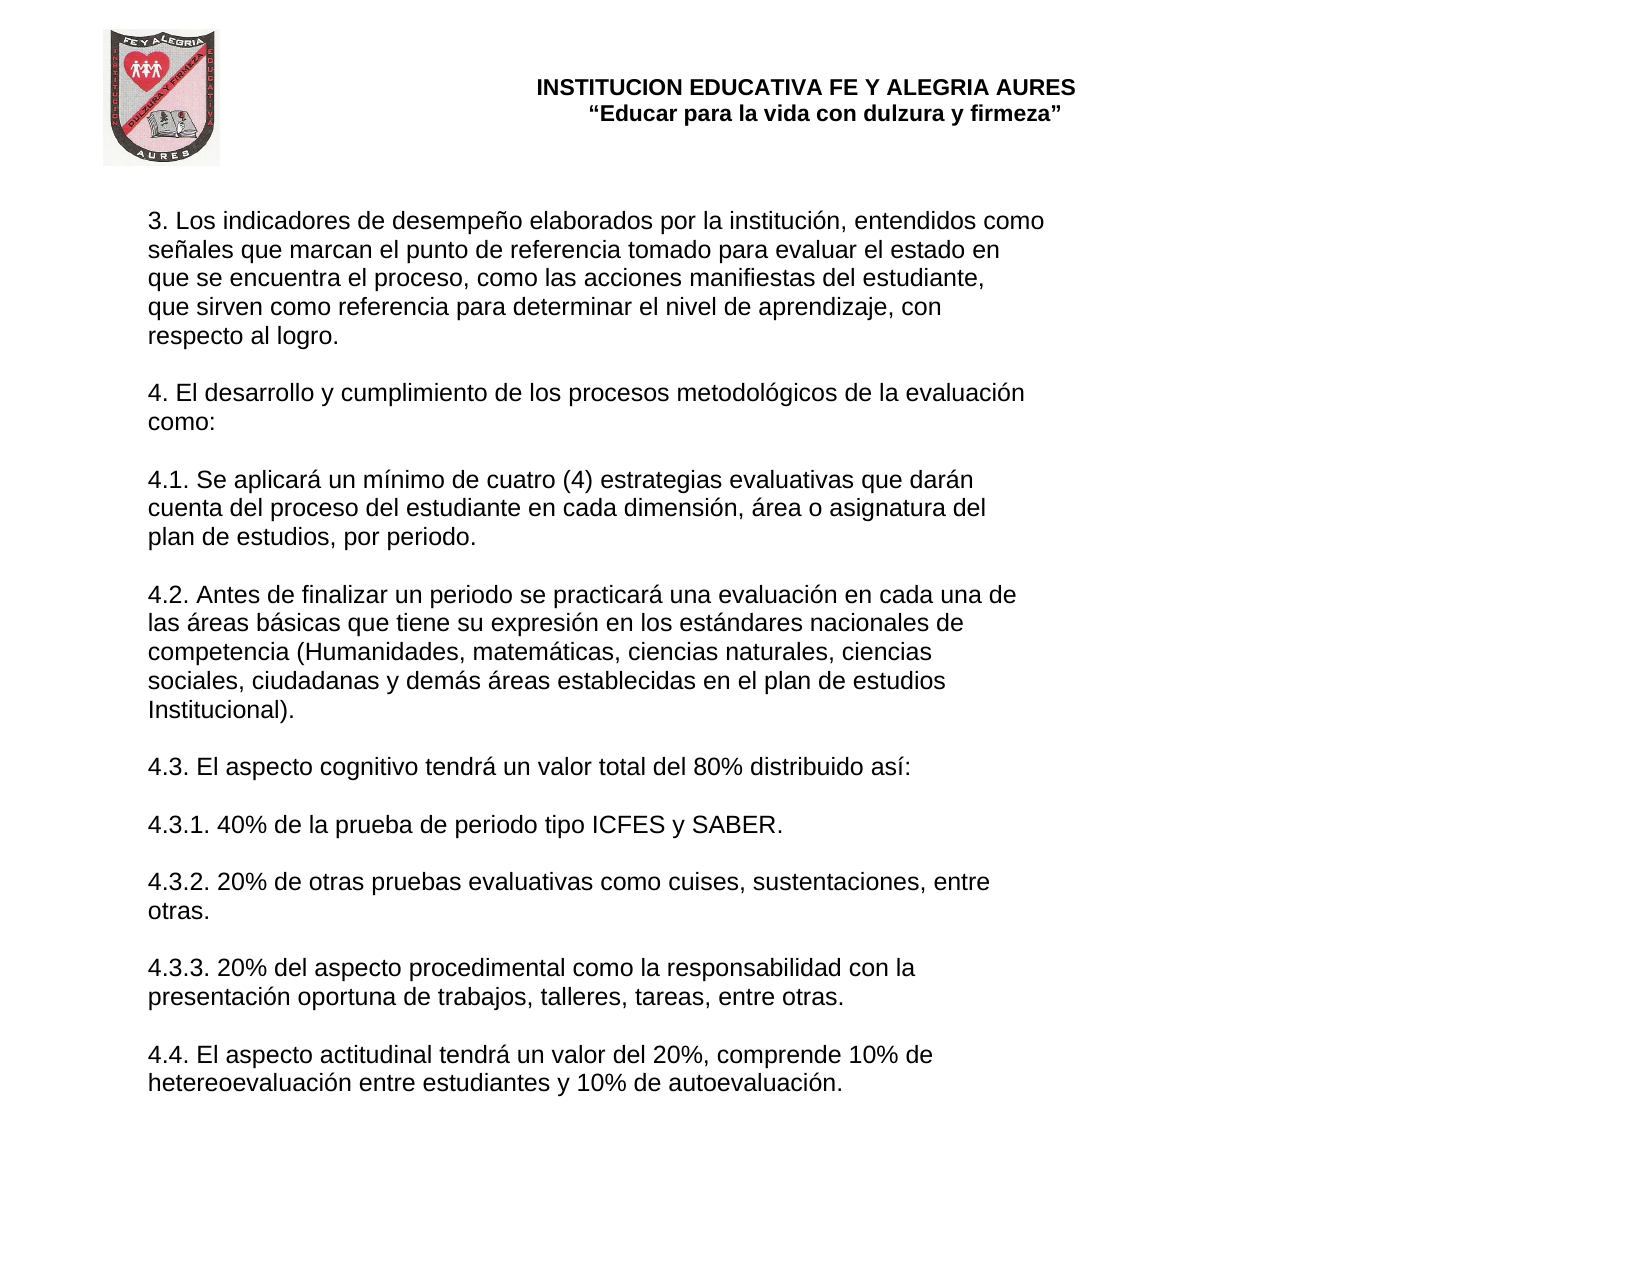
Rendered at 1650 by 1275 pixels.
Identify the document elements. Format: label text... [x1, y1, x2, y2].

picture [103, 29, 221, 164]
text como: [148, 407, 1502, 436]
text Institucional). [148, 695, 1502, 723]
text otras. [148, 896, 1502, 925]
text competencia (Humanidades, matemáticas, ciencias naturales, ciencias [148, 637, 1502, 666]
text respecto al logro. [148, 321, 1502, 350]
text 4.3.3. 20% del aspecto procedimental como la responsabilidad con la [148, 953, 1502, 982]
text 4.3.2. 20% de otras pruebas evaluativas como cuises, sustentaciones, entre [148, 867, 1502, 896]
text 4.3. El aspecto cognitivo tendrá un valor total del 80% distribuido así: [148, 752, 1502, 781]
text cuenta del proceso del estudiante en cada dimensión, área o asignatura del [148, 493, 1502, 522]
text 4.2. Antes de finalizar un periodo se practicará una evaluación en cada una de [148, 580, 1502, 608]
text sociales, ciudadanas y demás áreas establecidas en el plan de estudios [148, 666, 1502, 695]
text presentación oportuna de trabajos, talleres, tareas, entre otras. [148, 982, 1502, 1011]
text 4.4. El aspecto actitudinal tendrá un valor del 20%, comprende 10% de [148, 1040, 1502, 1068]
text 4. El desarrollo y cumplimiento de los procesos metodológicos de la evaluación [148, 378, 1502, 407]
text 4.1. Se aplicará un mínimo de cuatro (4) estrategias evaluativas que darán [148, 465, 1502, 493]
text que sirven como referencia para determinar el nivel de aprendizaje, con [148, 292, 1502, 321]
text señales que marcan el punto de referencia tomado para evaluar el estado en [148, 235, 1502, 263]
text 3. Los indicadores de desempeño elaborados por la institución, entendidos como [148, 206, 1502, 235]
text que se encuentra el proceso, como las acciones manifiestas del estudiante, [148, 263, 1502, 292]
text hetereoevaluación entre estudiantes y 10% de autoevaluación. [148, 1068, 1502, 1097]
text plan de estudios, por periodo. [148, 522, 1502, 551]
text las áreas básicas que tiene su expresión en los estándares nacionales de [148, 608, 1502, 637]
text 4.3.1. 40% de la prueba de periodo tipo ICFES y SABER. [148, 810, 1502, 838]
